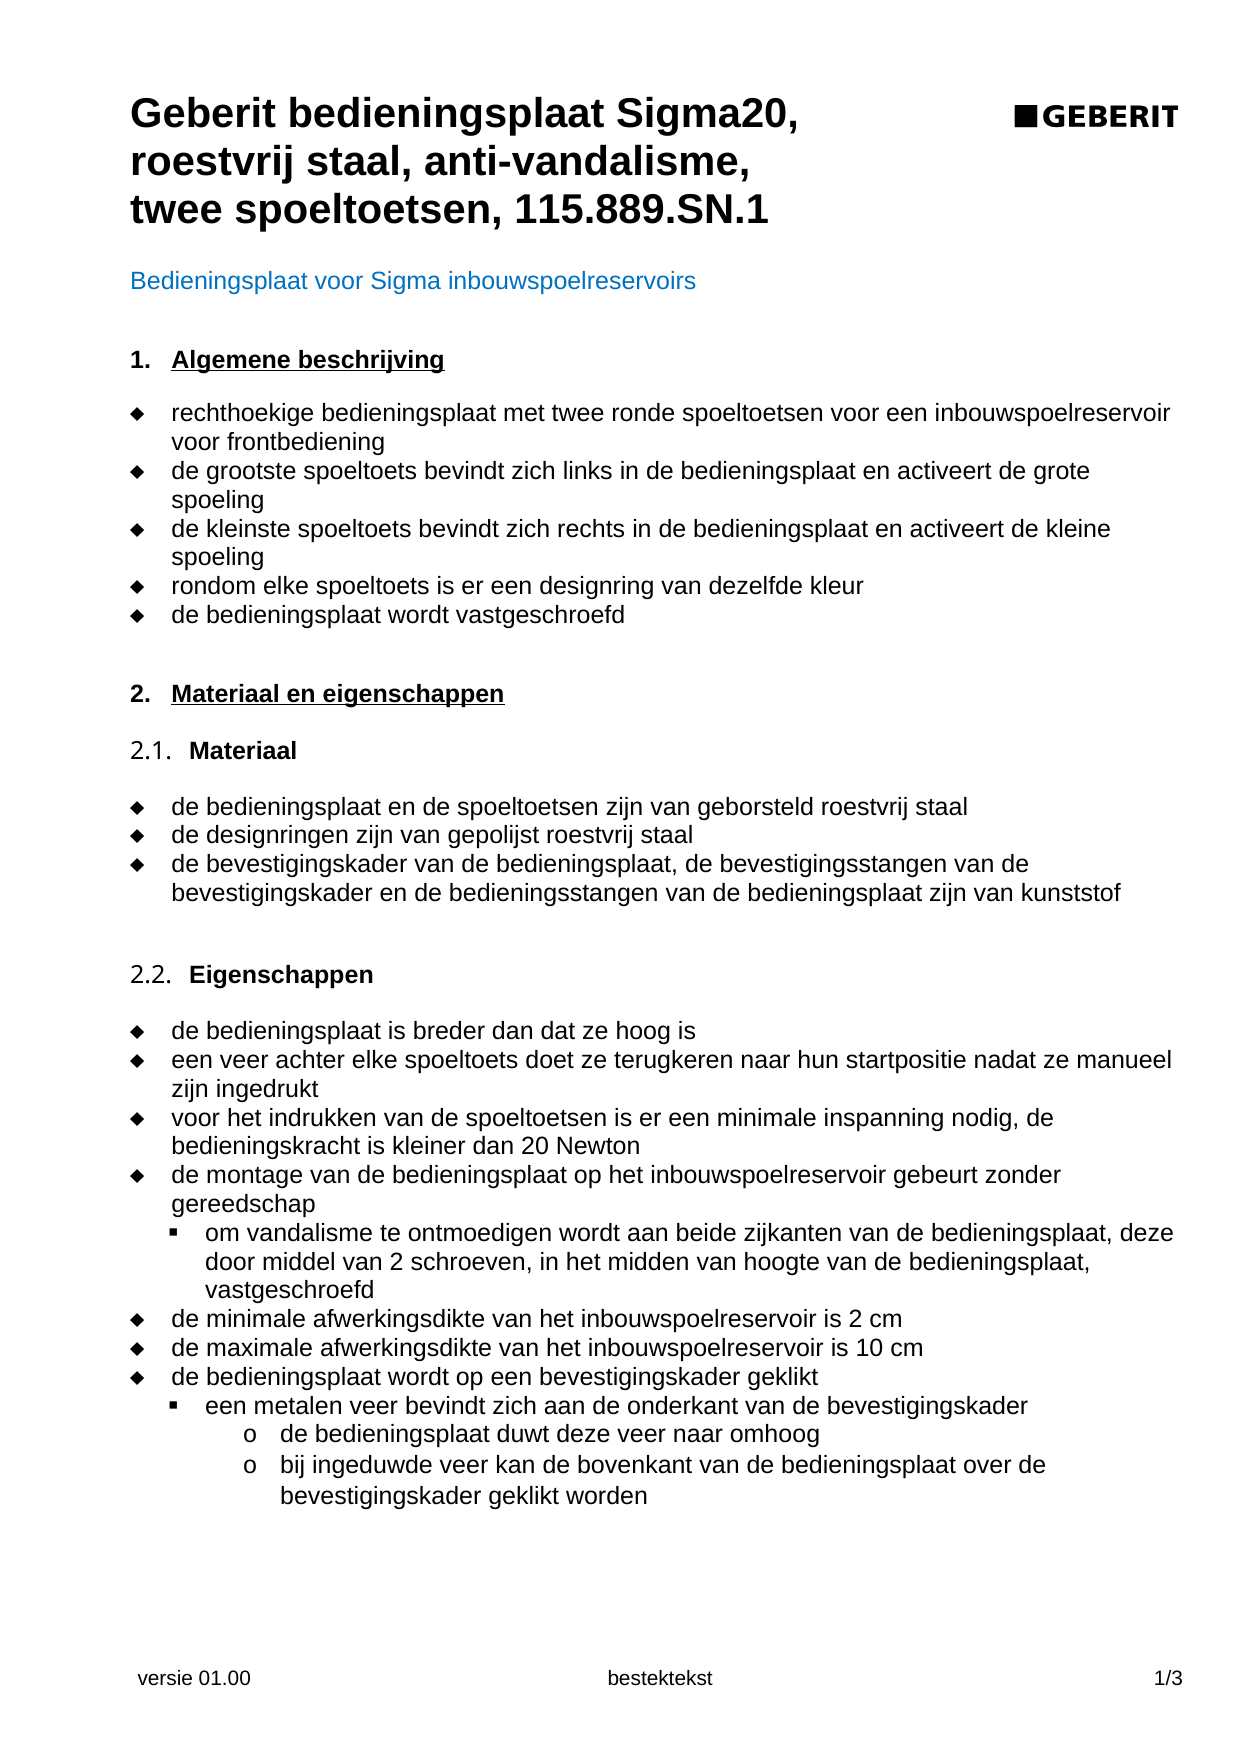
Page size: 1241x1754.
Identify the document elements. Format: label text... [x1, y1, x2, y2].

text een veer achter elke spoeltoets doet ze terugkeren naar hun startpositie nadat ze manueel zijn ingedrukt [130, 1045, 1175, 1102]
text rondom elke spoeltoets is er een designring van dezelfde kleur [130, 571, 1175, 600]
subtitle Materiaal en eigenschappen [130, 679, 1175, 708]
subtitle Eigenschappen [130, 957, 1175, 991]
text de bedieningsplaat wordt op een bevestigingskader geklikt [130, 1362, 1175, 1391]
text voor het indrukken van de spoeltoetsen is er een minimale inspanning nodig, de bedieningskracht is kleiner dan 20 Newton [130, 1102, 1175, 1160]
subtitle Algemene beschrijving [130, 344, 1175, 373]
picture [1014, 104, 1179, 128]
text de bedieningsplaat wordt vastgeschroefd [130, 600, 1175, 629]
text de bevestigingskader van de bedieningsplaat, de bevestigingsstangen van de bevestigingskader en de bedieningsstangen van de bedieningsplaat zijn van kunststof [130, 849, 1175, 907]
text rechthoekige bedieningsplaat met twee ronde spoeltoetsen voor een inbouwspoelreservoir voor frontbediening [130, 398, 1175, 456]
list bij ingeduwde veer kan de bovenkant van de bedieningsplaat over de bevestigingskader geklikt worden [242, 1450, 1175, 1510]
text de kleinste spoeltoets bevindt zich rechts in de bedieningsplaat en activeert de kleine spoeling [130, 513, 1175, 571]
text de designringen zijn van gepolijst roestvrij staal [130, 821, 1175, 849]
text de maximale afwerkingsdikte van het inbouwspoelreservoir is 10 cm [130, 1333, 1175, 1362]
list de bedieningsplaat duwt deze veer naar omhoog [242, 1419, 1175, 1450]
text om vandalisme te ontmoedigen wordt aan beide zijkanten van de bedieningsplaat, deze door middel van 2 schroeven, in het midden van hoogte van de bedieningsplaat, vastgeschroefd [167, 1218, 1175, 1304]
subtitle Materiaal [130, 733, 1175, 767]
text Bedieningsplaat voor Sigma inbouwspoelreservoirs [130, 266, 1175, 294]
text de montage van de bedieningsplaat op het inbouwspoelreservoir gebeurt zonder gereedschap [130, 1160, 1175, 1218]
text de bedieningsplaat en de spoeltoetsen zijn van geborsteld roestvrij staal [130, 792, 1175, 821]
text de bedieningsplaat is breder dan dat ze hoog is [130, 1016, 1175, 1045]
text een metalen veer bevindt zich aan de onderkant van de bevestigingskader [167, 1391, 1175, 1419]
text de minimale afwerkingsdikte van het inbouwspoelreservoir is 2 cm [130, 1304, 1175, 1333]
text de grootste spoeltoets bevindt zich links in de bedieningsplaat en activeert de grote spoeling [130, 456, 1175, 513]
